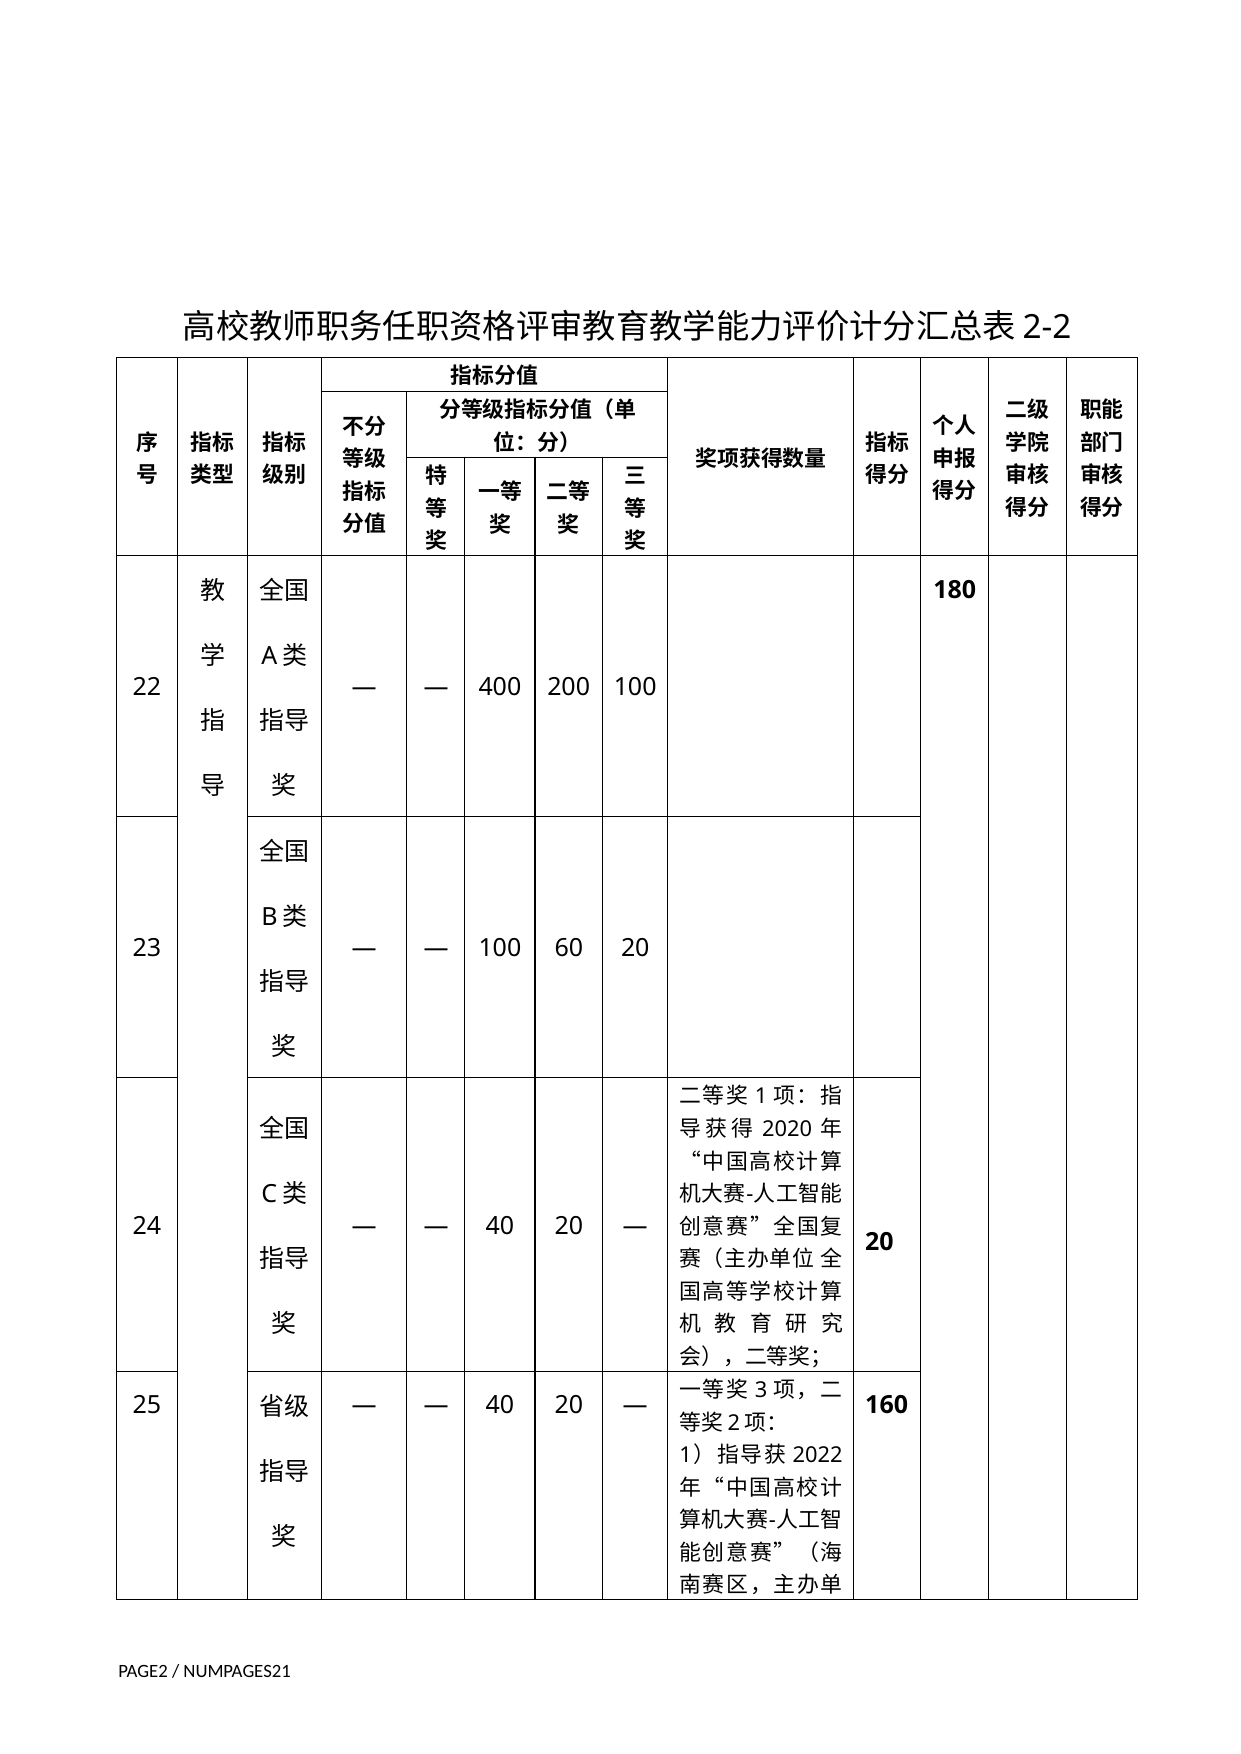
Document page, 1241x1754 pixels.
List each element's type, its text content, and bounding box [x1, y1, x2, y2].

table_cell [854, 817, 920, 1077]
table_cell 指标得分 [854, 358, 920, 555]
table_cell — [322, 1078, 406, 1371]
table_cell 20 [854, 1078, 920, 1371]
table_cell 指标分值 [322, 358, 667, 391]
table_cell 23 [117, 817, 177, 1077]
table_cell 不分等级 指标分值 [322, 392, 406, 555]
table_cell [668, 556, 853, 816]
table_cell 200 [536, 556, 602, 816]
table_cell 160 [854, 1372, 920, 1599]
table_cell 分等级指标分值（单位：分） [407, 392, 667, 457]
table_cell 40 [465, 1078, 534, 1371]
table_header 高校教师职务任职资格评审教育教学能力评价计分汇总表2-2 [117, 292, 1137, 357]
table_cell 22 [117, 556, 177, 816]
table_cell 一等奖 [465, 458, 534, 555]
table_cell 全国C类指导奖 [248, 1078, 321, 1371]
table_cell 指标级别 [248, 358, 321, 555]
table_cell 40 [465, 1372, 534, 1599]
table_cell — [407, 817, 464, 1077]
table_cell 20 [536, 1372, 602, 1599]
table_cell 60 [536, 817, 602, 1077]
table_cell 25 [117, 1372, 177, 1599]
table_cell 序号 [117, 358, 177, 555]
table_cell 24 [117, 1078, 177, 1371]
table_cell — [603, 1078, 667, 1371]
table_cell 20 [536, 1078, 602, 1371]
table_cell — [322, 817, 406, 1077]
table_cell [854, 556, 920, 816]
table_cell 省级指导奖 [248, 1372, 321, 1599]
table_cell 全国B类指导奖 [248, 817, 321, 1077]
table_cell [989, 556, 1066, 1599]
table_cell [668, 817, 853, 1077]
table_cell — [603, 1372, 667, 1599]
table_cell — [407, 1078, 464, 1371]
table_cell 二级学院审核得分 [989, 358, 1066, 555]
table_cell 二等奖1项：指导获得2020年“中国高校计算机大赛-人工智能创意赛”全国复赛（主办单位 全国高等学校计算机教育研究会），二等奖； [668, 1078, 853, 1371]
table_cell 奖项获得数量 [668, 358, 853, 555]
table_cell 特等奖 [407, 458, 464, 555]
table_cell 全国A类指导奖 [248, 556, 321, 816]
table_cell — [322, 556, 406, 816]
table_cell [1067, 556, 1137, 1599]
table_cell 个人申报得分 [921, 358, 988, 555]
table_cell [668, 1372, 853, 1599]
table_cell 100 [465, 817, 534, 1077]
table_cell 指标类型 [178, 358, 247, 555]
table_cell 20 [603, 817, 667, 1077]
table_cell — [407, 1372, 464, 1599]
table_cell — [322, 1372, 406, 1599]
table_cell — [407, 556, 464, 816]
table_cell 教学指导 [178, 556, 247, 1599]
table_cell 400 [465, 556, 534, 816]
table_cell 二等奖 [536, 458, 602, 555]
table_cell 180 [921, 556, 988, 1599]
table_cell 100 [603, 556, 667, 816]
table_cell 三等奖 [603, 458, 667, 555]
table_cell 职能部门审核得分 [1067, 358, 1137, 555]
